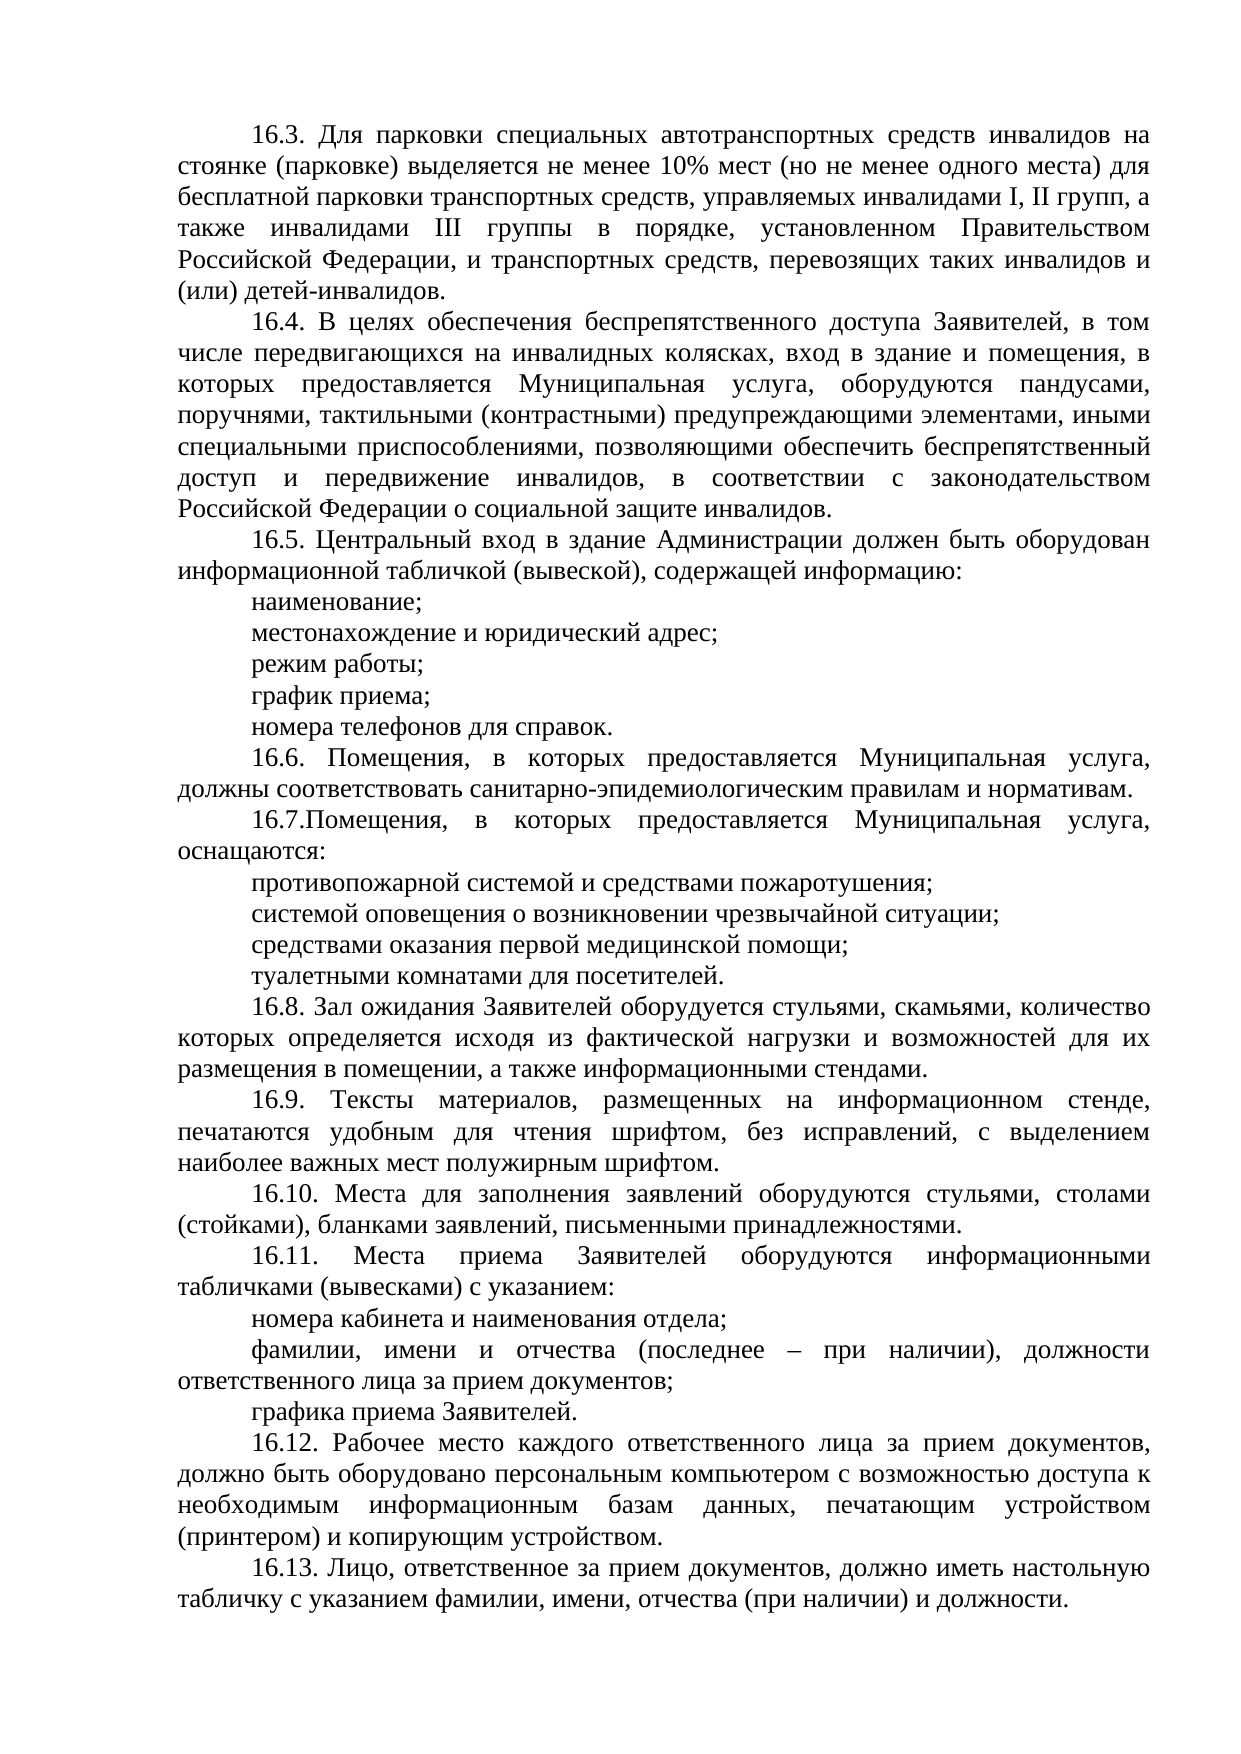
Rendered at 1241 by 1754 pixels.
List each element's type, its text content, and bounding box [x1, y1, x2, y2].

text графика приема Заявителей. [177, 1395, 1152, 1426]
text 16.7.Помещения, в которых предоставляется Муниципальная услуга, оснащаются: [177, 803, 1152, 866]
text номера телефонов для справок. [177, 710, 1152, 741]
text 16.11. Места приема Заявителей оборудуются информационными табличками (вывесками) с указанием: [177, 1239, 1152, 1302]
text 16.5. Центральный вход в здание Администрации должен быть оборудован информационной табличкой (вывеской), содержащей информацию: [177, 523, 1152, 585]
text 16.4. В целях обеспечения беспрепятственного доступа Заявителей, в том числе передвигающихся на инвалидных колясках, вход в здание и помещения, в которых предоставляется Муниципальная услуга, оборудуются пандусами, поручнями, тактильными (контрастными) предупреждающими элементами, иными специальными приспособлениями, позволяющими обеспечить беспрепятственный доступ и передвижение инвалидов, в соответствии с законодательством Российской Федерации о социальной защите инвалидов. [177, 305, 1152, 523]
text 16.12. Рабочее место каждого ответственного лица за прием документов, должно быть оборудовано персональным компьютером с возможностью доступа к необходимым информационным базам данных, печатающим устройством (принтером) и копирующим устройством. [177, 1426, 1152, 1551]
text 16.3. Для парковки специальных автотранспортных средств инвалидов на стоянке (парковке) выделяется не менее 10% мест (но не менее одного места) для бесплатной парковки транспортных средств, управляемых инвалидами I, II групп, а также инвалидами III группы в порядке, установленном Правительством Российской Федерации, и транспортных средств, перевозящих таких инвалидов и (или) детей-инвалидов. [177, 118, 1152, 305]
text 16.13. Лицо, ответственное за прием документов, должно иметь настольную табличку с указанием фамилии, имени, отчества (при наличии) и должности. [177, 1551, 1152, 1613]
text туалетными комнатами для посетителей. [177, 959, 1152, 990]
text 16.8. Зал ожидания Заявителей оборудуется стульями, скамьями, количество которых определяется исходя из фактической нагрузки и возможностей для их размещения в помещении, а также информационными стендами. [177, 990, 1152, 1084]
text 16.10. Места для заполнения заявлений оборудуются стульями, столами (стойками), бланками заявлений, письменными принадлежностями. [177, 1177, 1152, 1239]
text средствами оказания первой медицинской помощи; [177, 928, 1152, 959]
text наименование; [177, 585, 1152, 616]
text график приема; [177, 679, 1152, 710]
text режим работы; [177, 648, 1152, 679]
text местонахождение и юридический адрес; [177, 616, 1152, 648]
text номера кабинета и наименования отдела; [177, 1302, 1152, 1333]
text системой оповещения о возникновении чрезвычайной ситуации; [177, 897, 1152, 928]
text фамилии, имени и отчества (последнее – при наличии), должности ответственного лица за прием документов; [177, 1333, 1152, 1395]
text противопожарной системой и средствами пожаротушения; [177, 866, 1152, 897]
text 16.6. Помещения, в которых предоставляется Муниципальная услуга, должны соответствовать санитарно-эпидемиологическим правилам и нормативам. [177, 741, 1152, 803]
text 16.9. Тексты материалов, размещенных на информационном стенде, печатаются удобным для чтения шрифтом, без исправлений, с выделением наиболее важных мест полужирным шрифтом. [177, 1084, 1152, 1177]
